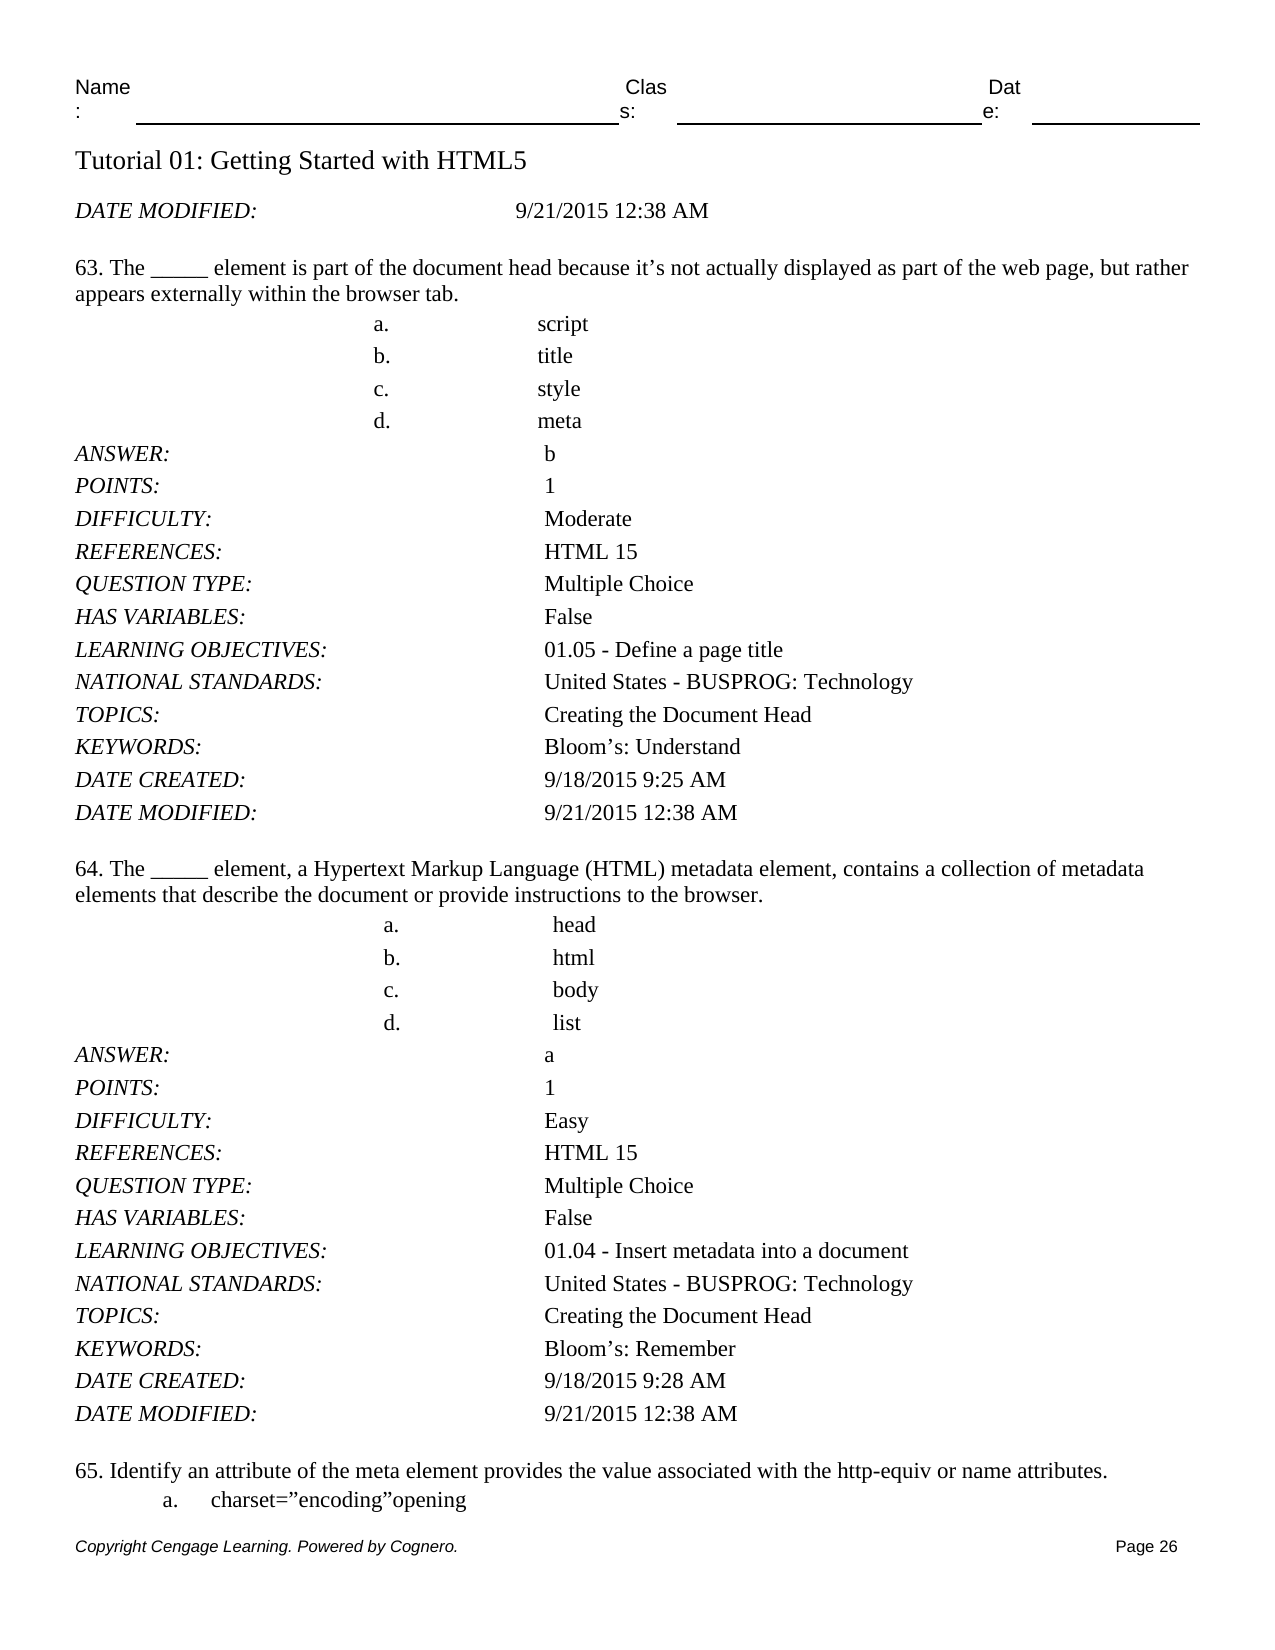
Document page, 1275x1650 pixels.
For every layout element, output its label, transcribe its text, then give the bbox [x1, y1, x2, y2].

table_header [75, 1457, 1200, 1516]
table_header 64. ​The _____ element, a Hypertext Markup Language (HTML) metadata element, contains a collection of metadata elements that describe the document or provide instructions to the browser. [75, 855, 1200, 1430]
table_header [75, 194, 1200, 227]
table_header 63. ​The _____ element is part of the document head because it’s not actually displayed as part of the web page, but rather appears externally within the browser tab. [75, 254, 1200, 828]
